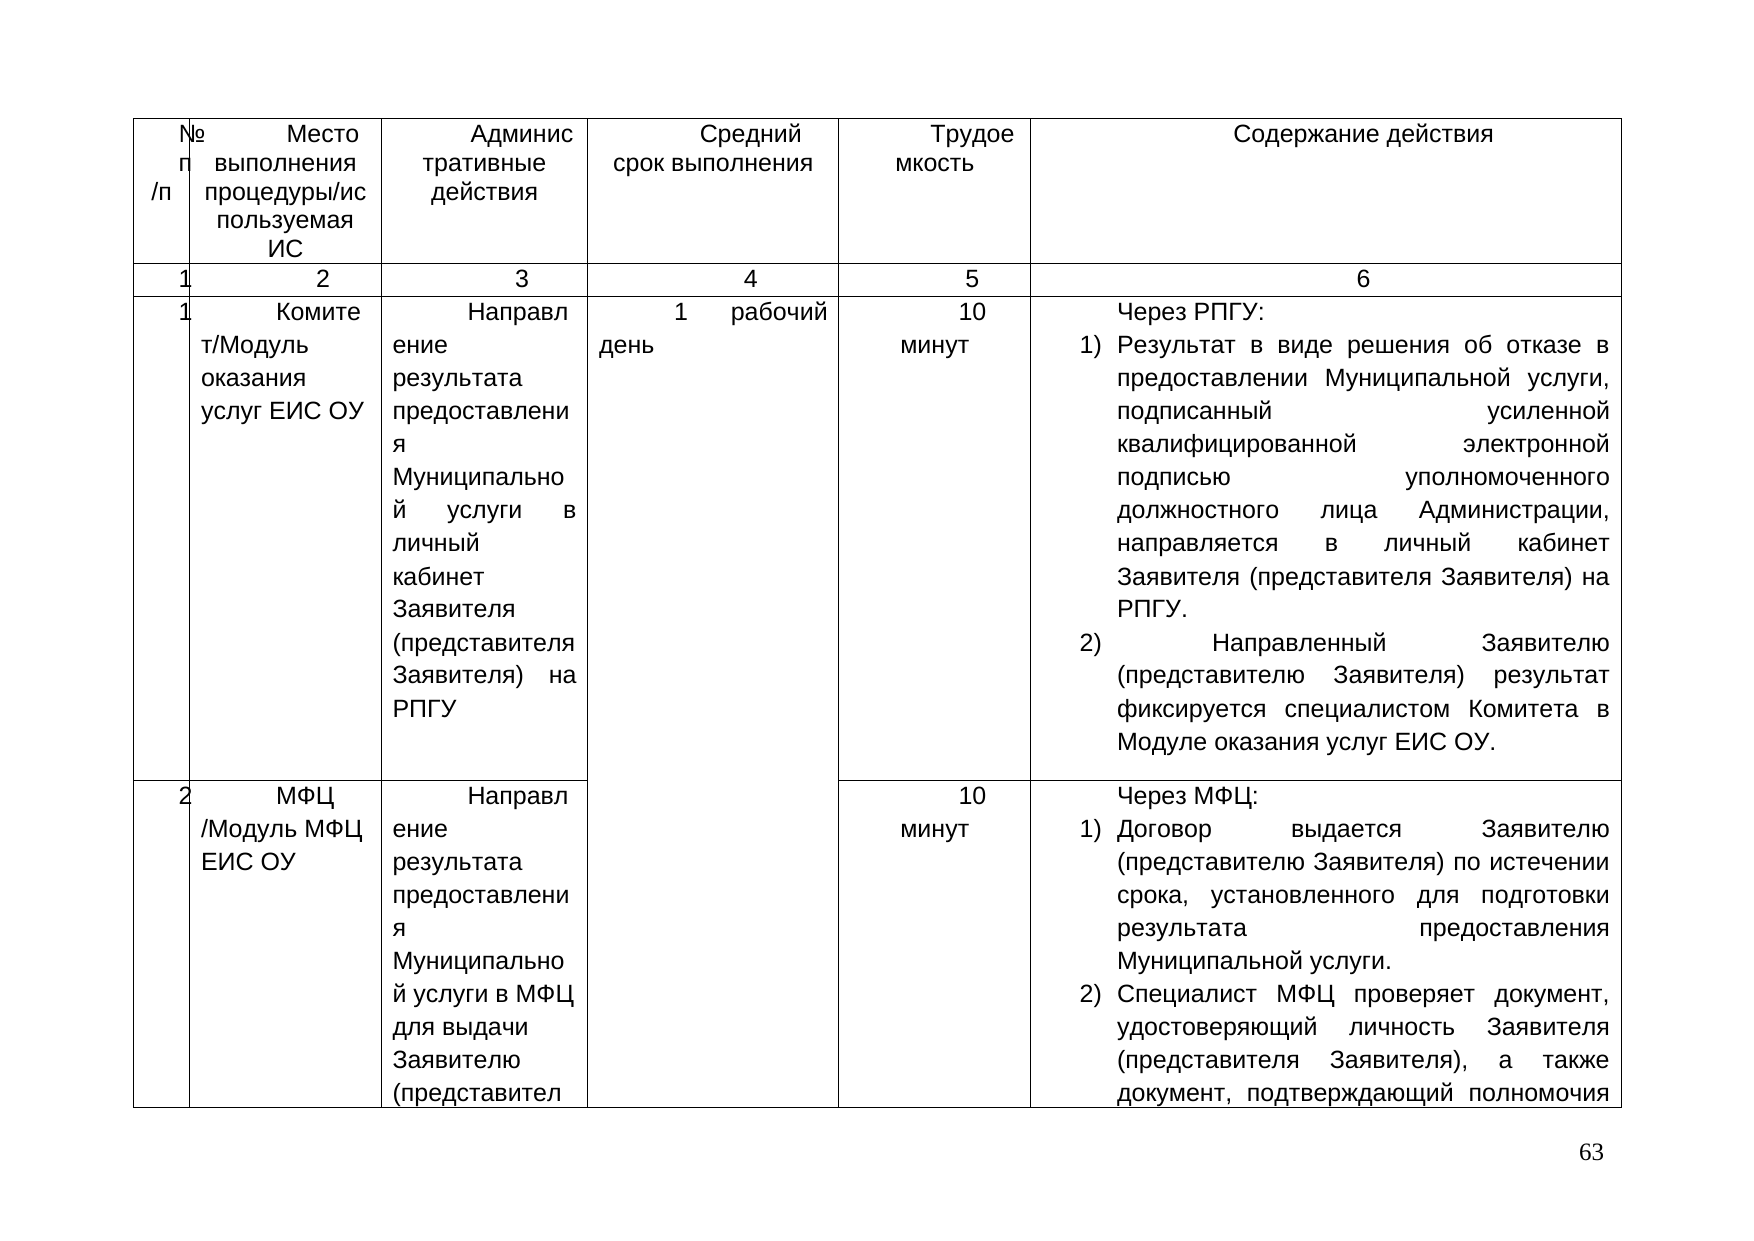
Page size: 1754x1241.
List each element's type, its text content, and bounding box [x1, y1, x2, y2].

table_cell МФЦ /Модуль МФЦ ЕИС ОУ [190, 781, 381, 1107]
table_cell 10 минут [839, 297, 1030, 780]
table_header № п/п [134, 119, 189, 263]
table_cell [382, 781, 587, 1107]
table_cell 1 [134, 264, 189, 296]
table_cell Комитет/Модуль оказания услуг ЕИС ОУ [190, 297, 381, 780]
table_cell 1 рабочий день [588, 297, 838, 1107]
table_cell 5 [839, 264, 1030, 296]
table_header Административные действия [382, 119, 587, 263]
table_cell Направление результата предоставления Муниципальной услуги в личный кабинет Заявителя (представителя Заявителя) на РПГУ [382, 297, 587, 780]
table_cell 3 [382, 264, 587, 296]
table_cell 10 минут [839, 781, 1030, 1107]
table_cell 1 [134, 297, 189, 780]
table_cell Через РПГУ: Результат в виде решения об отказе в предоставлении Муниципальной услуги, подписанный усиленной квалифицированной электронной подписью уполномоченного должностного лица Администрации, направляется в личный кабинет Заявителя (представителя Заявителя) на РПГУ. Направленный Заявителю (представителю Заявителя) результат фиксируется специалистом Комитета в Модуле оказания услуг ЕИС ОУ. [1031, 297, 1621, 780]
table_cell 2 [190, 264, 381, 296]
table_header Средний срок выполнения [588, 119, 838, 263]
table_header Трудоемкость [839, 119, 1030, 263]
table_cell 2 [134, 781, 189, 1107]
table_cell 4 [588, 264, 838, 296]
table_header Место выполнения процедуры/используемая ИС [190, 119, 381, 263]
table_header Содержание действия [1031, 119, 1621, 263]
table_cell 6 [1031, 264, 1621, 296]
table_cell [1031, 781, 1621, 1107]
